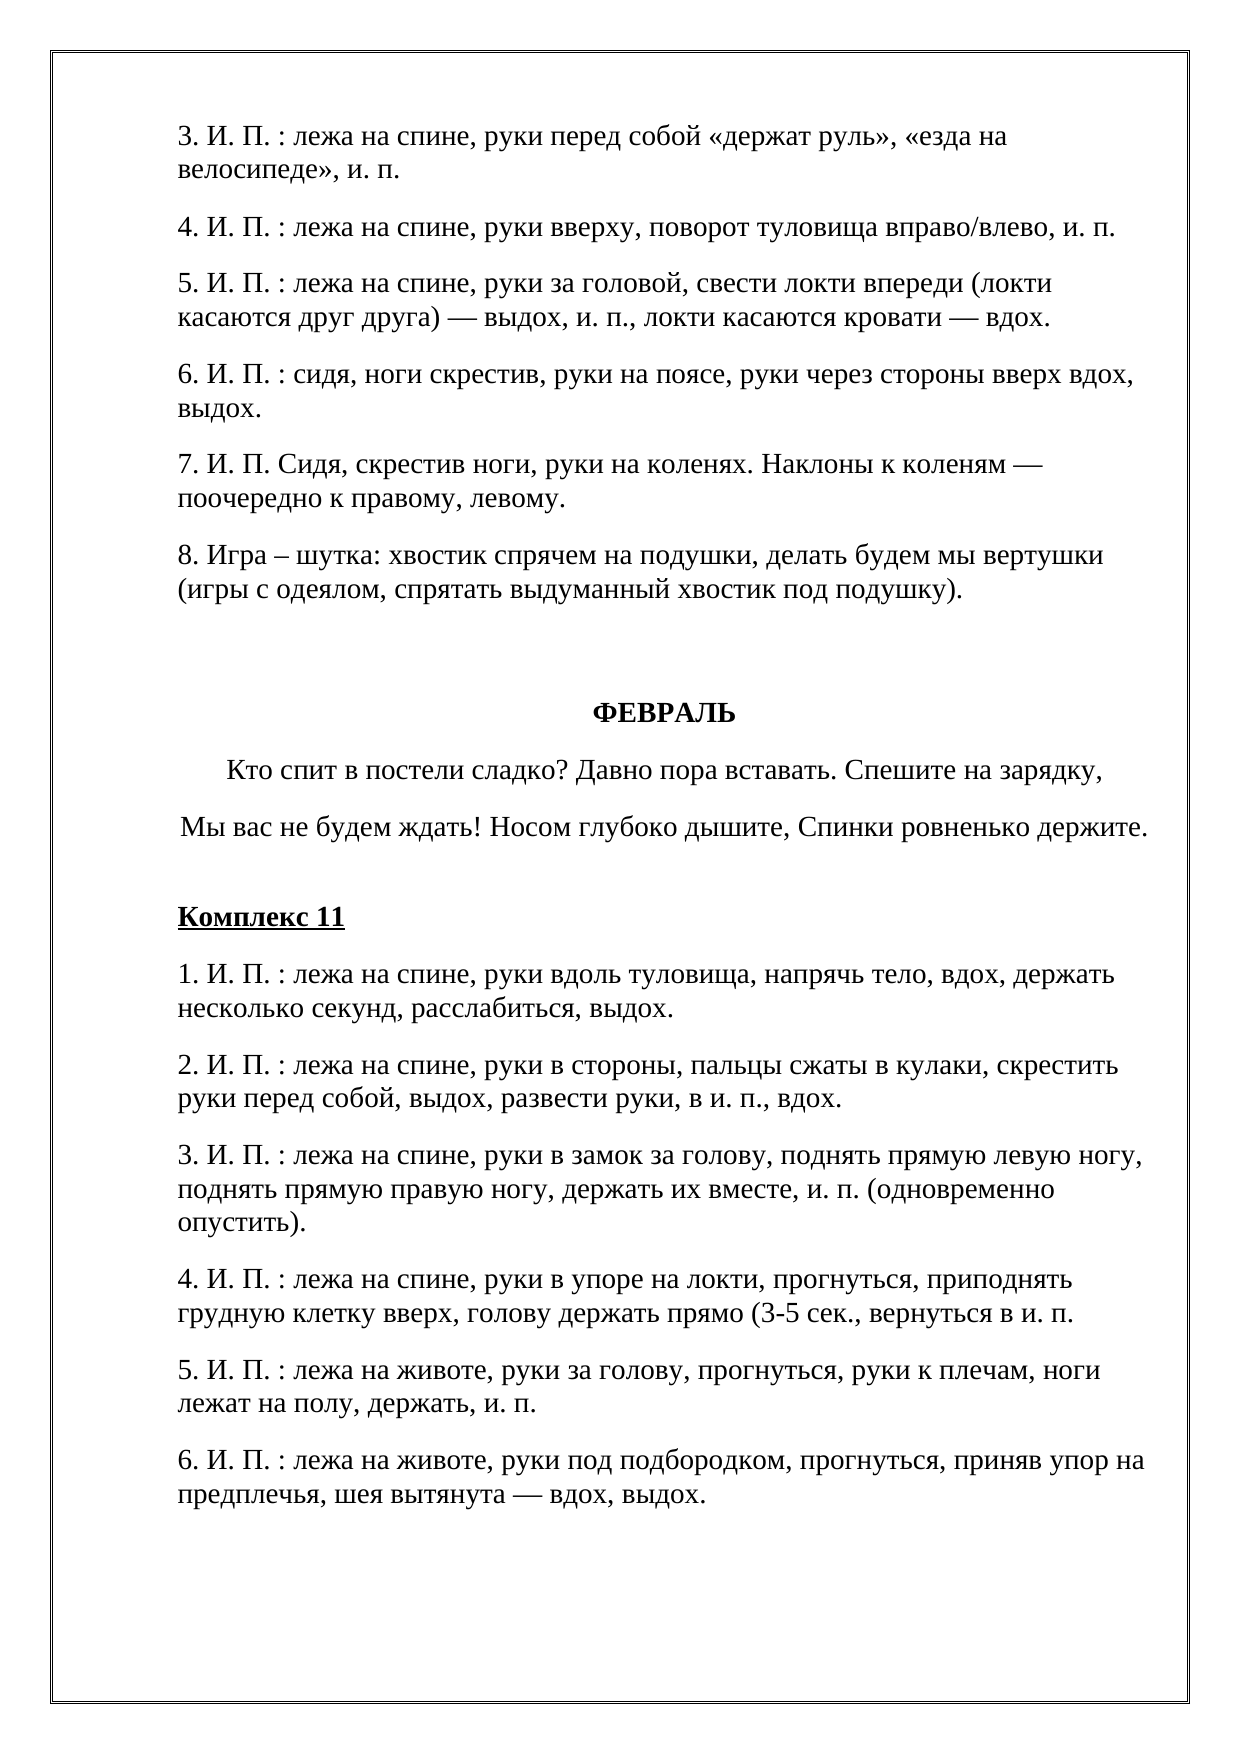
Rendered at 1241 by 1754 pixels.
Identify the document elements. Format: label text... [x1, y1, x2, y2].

text 6. И. П. : сидя, ноги скрестив, руки на поясе, руки через стороны вверх вдох, выдох. [177, 356, 1152, 423]
text ФЕВРАЛЬ [177, 695, 1152, 728]
text 7. И. П. Сидя, скрестив ноги, руки на коленях. Наклоны к коленям — поочередно к правому, левому. [177, 447, 1152, 514]
text 3. И. П. : лежа на спине, руки в замок за голову, поднять прямую левую ногу, поднять прямую правую ногу, держать их вместе, и. п. (одновременно опустить). [177, 1137, 1152, 1238]
text 2. И. П. : лежа на спине, руки в стороны, пальцы сжаты в кулаки, скрестить руки перед собой, выдох, развести руки, в и. п., вдох. [177, 1047, 1152, 1114]
text Комплекс 11 [177, 899, 1152, 933]
text Кто спит в постели сладко? Давно пора вставать. Спешите на зарядку, [177, 752, 1152, 785]
text 5. И. П. : лежа на животе, руки за голову, прогнуться, руки к плечам, ноги лежат на полу, держать, и. п. [177, 1352, 1152, 1419]
text 3. И. П. : лежа на спине, руки перед собой «держат руль», «езда на велосипеде», и. п. [177, 118, 1152, 185]
text Мы вас не будем ждать! Носом глубоко дышите, Спинки ровненько держите. [177, 809, 1152, 842]
text 5. И. П. : лежа на спине, руки за головой, свести локти впереди (локти каcaютcя друг друга) — выдох, и. п., локти касаются кровати — вдох. [177, 266, 1152, 333]
text 8. Игра – шутка: хвостик спрячем на подушки, делать будем мы вертушки (игры с одеялом, спрятать выдуманный хвостик под подушку). [177, 537, 1152, 604]
text 6. И. П. : лежа на животе, руки под подбородком, прогнуться, приняв упор на предплечья, шея вытянута — вдох, выдох. [177, 1442, 1152, 1509]
text 4. И. П. : лежа на спине, руки в упоре на локти, прогнуться, приподнять грудную клетку вверх, голову держать прямо (3-5 сек., вернуться в и. п. [177, 1261, 1152, 1328]
text 4. И. П. : лежа на спине, руки вверху, поворот туловища вправо/влево, и. п. [177, 209, 1152, 242]
text 1. И. П. : лежа на спине, руки вдоль туловища, напрячь тело, вдох, держать несколько секунд, расслабиться, выдох. [177, 956, 1152, 1023]
